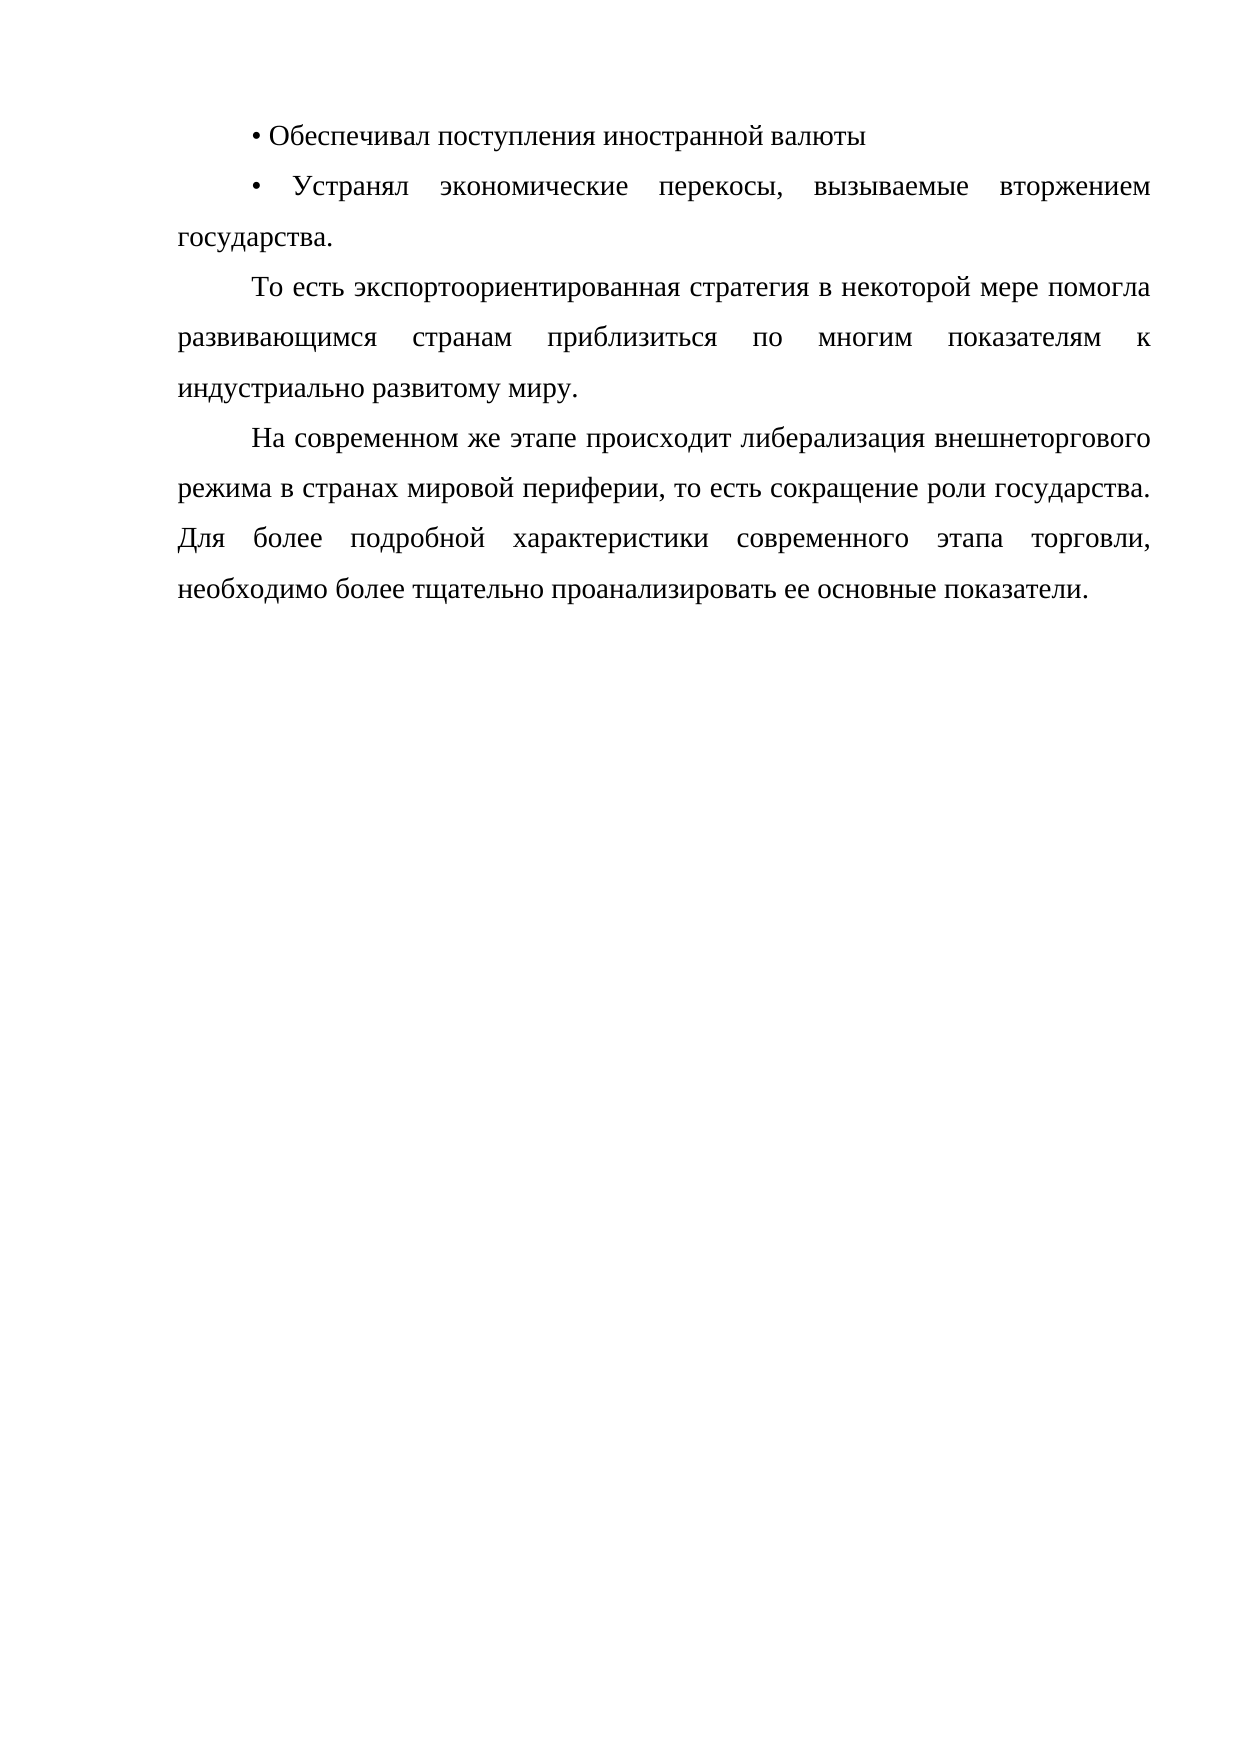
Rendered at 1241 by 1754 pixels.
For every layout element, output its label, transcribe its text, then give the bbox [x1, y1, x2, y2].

text То есть экспортоориентированная стратегия в некоторой мере помогла развивающимся странам приблизиться по многим показателям к индустриально развитому миру. [177, 269, 1152, 403]
text • Устранял экономические перекосы, вызываемые вторжением государства. [177, 168, 1152, 252]
text • Обеспечивал поступления иностранной валюты [177, 118, 1152, 152]
text На современном же этапе происходит либерализация внешнеторгового режима в странах мировой периферии, то есть сокращение роли государства. Для более подробной характеристики современного этапа торговли, необходимо более тщательно проанализировать ее основные показатели. [177, 420, 1152, 604]
